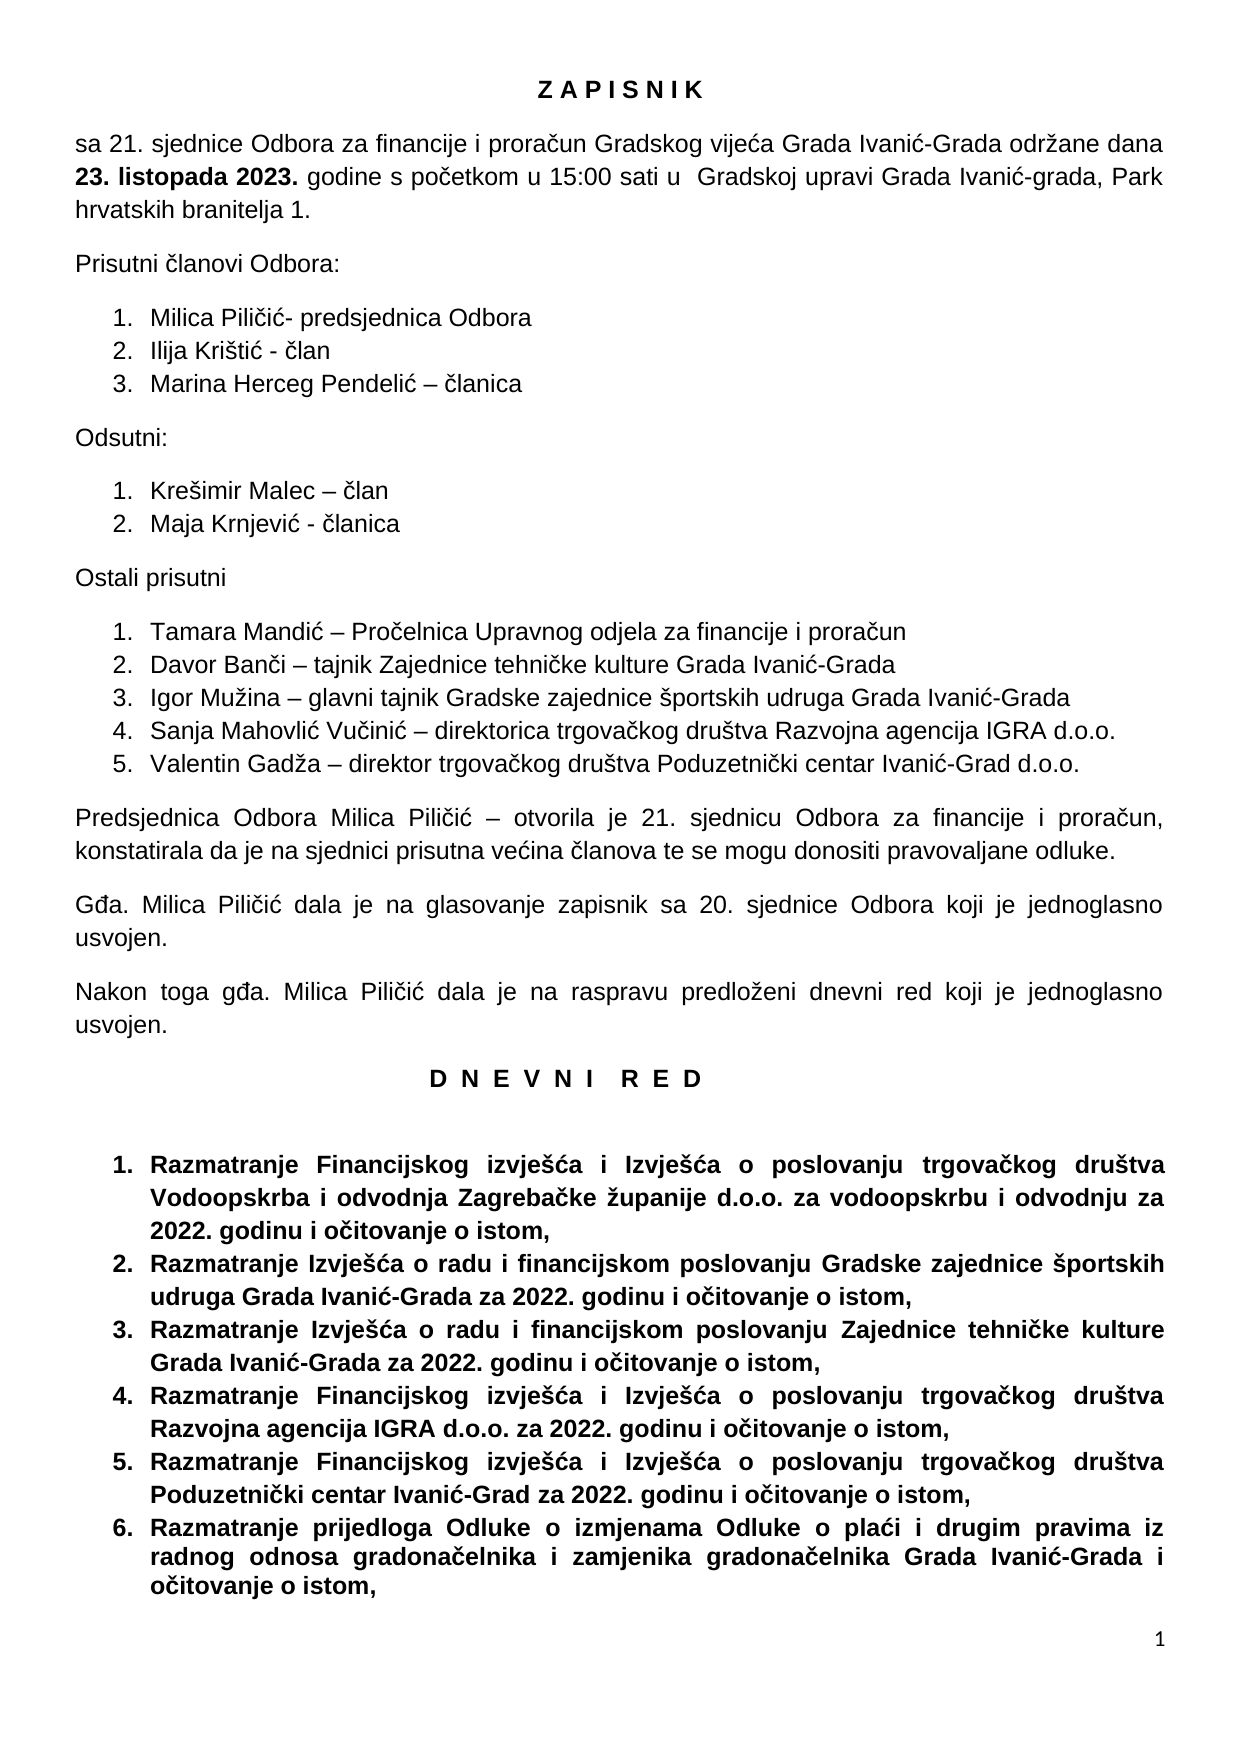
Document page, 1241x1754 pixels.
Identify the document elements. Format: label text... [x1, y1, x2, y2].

list Razmatranje Izvješća o radu i financijskom poslovanju Gradske zajednice športskih udruga Grada Ivanić-Grada za 2022. godinu i očitovanje o istom, [112, 1249, 1165, 1311]
text D N E V N I R E D [75, 1064, 1165, 1092]
text Z A P I S N I K [75, 75, 1165, 104]
text Ostali prisutni [75, 563, 1165, 592]
list Tamara Mandić – Pročelnica Upravnog odjela za financije i proračun [112, 617, 1165, 646]
list Krešimir Malec – član [112, 476, 1165, 505]
list Sanja Mahovlić Vučinić – direktorica trgovačkog društva Razvojna agencija IGRA d.o.o. [112, 716, 1165, 745]
text Nakon toga gđa. Milica Piličić dala je na raspravu predloženi dnevni red koji je jednoglasno usvojen. [75, 977, 1165, 1038]
list Igor Mužina – glavni tajnik Gradske zajednice športskih udruga Grada Ivanić-Grada [112, 683, 1165, 712]
list Razmatranje Financijskog izvješća i Izvješća o poslovanju trgovačkog društva Poduzetnički centar Ivanić-Grad za 2022. godinu i očitovanje o istom, [112, 1447, 1165, 1509]
list Valentin Gadža – direktor trgovačkog društva Poduzetnički centar Ivanić-Grad d.o.o. [112, 749, 1165, 778]
list Milica Piličić- predsjednica Odbora [112, 303, 1165, 331]
text Prisutni članovi Odbora: [75, 249, 1165, 277]
list Razmatranje Financijskog izvješća i Izvješća o poslovanju trgovačkog društva Vodoopskrba i odvodnja Zagrebačke županije d.o.o. za vodoopskrbu i odvodnju za 2022. godinu i očitovanje o istom, [112, 1150, 1165, 1245]
list Razmatranje Izvješća o radu i financijskom poslovanju Zajednice tehničke kulture Grada Ivanić-Grada za 2022. godinu i očitovanje o istom, [112, 1315, 1165, 1377]
list Maja Krnjević - članica [112, 509, 1165, 538]
text Predsjednica Odbora Milica Piličić – otvorila je 21. sjednicu Odbora za financije i proračun, konstatirala da je na sjednici prisutna većina članova te se mogu donositi pravovaljane odluke. [75, 803, 1165, 865]
text Gđa. Milica Piličić dala je na glasovanje zapisnik sa 20. sjednice Odbora koji je jednoglasno usvojen. [75, 890, 1165, 952]
text Odsutni: [75, 422, 1165, 451]
text sa 21. sjednice Odbora za financije i proračun Gradskog vijeća Grada Ivanić-Grada održane dana 23. listopada 2023. godine s početkom u 15:00 sati u Gradskoj upravi Grada Ivanić-grada, Park hrvatskih branitelja 1. [75, 129, 1165, 224]
list Davor Banči – tajnik Zajednice tehničke kulture Grada Ivanić-Grada [112, 650, 1165, 679]
list Ilija Krištić - član [112, 336, 1165, 364]
list Razmatranje Financijskog izvješća i Izvješća o poslovanju trgovačkog društva Razvojna agencija IGRA d.o.o. za 2022. godinu i očitovanje o istom, [112, 1381, 1165, 1443]
list Razmatranje prijedloga Odluke o izmjenama Odluke o plaći i drugim pravima iz radnog odnosa gradonačelnika i zamjenika gradonačelnika Grada Ivanić-Grada i očitovanje o istom, [112, 1513, 1165, 1599]
list Marina Herceg Pendelić – članica [112, 369, 1165, 397]
